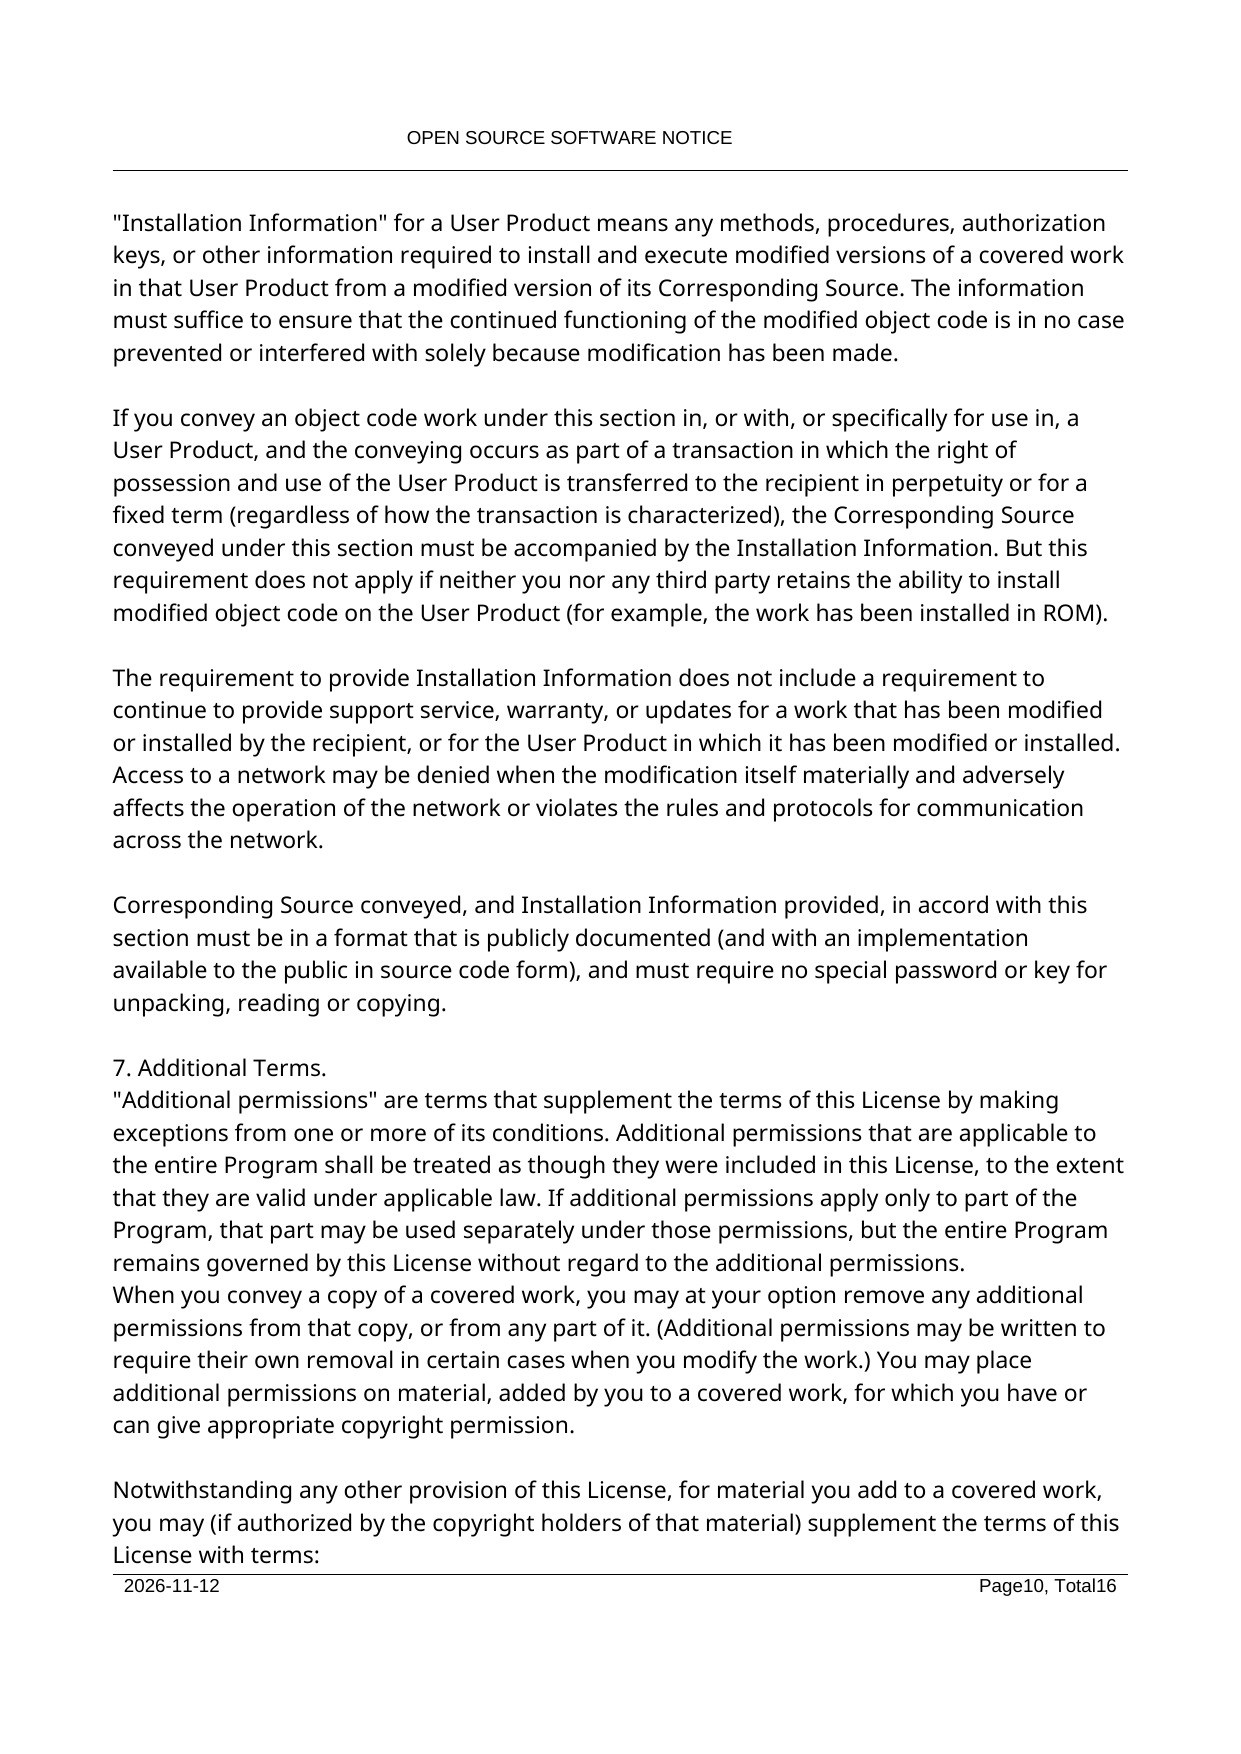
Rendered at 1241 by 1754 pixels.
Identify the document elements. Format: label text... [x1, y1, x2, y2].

text 7. Additional Terms. [112, 1051, 1128, 1084]
text The requirement to provide Installation Information does not include a requirement to continue to provide support service, warranty, or updates for a work that has been modified or installed by the recipient, or for the User Product in which it has been modified or installed. Access to a network may be denied when the modification itself materially and adversely affects the operation of the network or violates the rules and protocols for communication across the network. [112, 661, 1128, 856]
text "Installation Information" for a User Product means any methods, procedures, authorization keys, or other information required to install and execute modified versions of a covered work in that User Product from a modified version of its Corresponding Source. The information must suffice to ensure that the continued functioning of the modified object code is in no case prevented or interfered with solely because modification has been made. [112, 206, 1128, 369]
text Notwithstanding any other provision of this License, for material you add to a covered work, you may (if authorized by the copyright holders of that material) supplement the terms of this License with terms: [112, 1474, 1128, 1571]
text Corresponding Source conveyed, and Installation Information provided, in accord with this section must be in a format that is publicly documented (and with an implementation available to the public in source code form), and must require no special password or key for unpacking, reading or copying. [112, 889, 1128, 1019]
text When you convey a copy of a covered work, you may at your option remove any additional permissions from that copy, or from any part of it. (Additional permissions may be written to require their own removal in certain cases when you modify the work.) You may place additional permissions on material, added by you to a covered work, for which you have or can give appropriate copyright permission. [112, 1279, 1128, 1441]
text If you convey an object code work under this section in, or with, or specifically for use in, a User Product, and the conveying occurs as part of a transaction in which the right of possession and use of the User Product is transferred to the recipient in perpetuity or for a fixed term (regardless of how the transaction is characterized), the Corresponding Source conveyed under this section must be accompanied by the Installation Information. But this requirement does not apply if neither you nor any third party retains the ability to install modified object code on the User Product (for example, the work has been installed in ROM). [112, 401, 1128, 629]
text "Additional permissions" are terms that supplement the terms of this License by making exceptions from one or more of its conditions. Additional permissions that are applicable to the entire Program shall be treated as though they were included in this License, to the extent that they are valid under applicable law. If additional permissions apply only to part of the Program, that part may be used separately under those permissions, but the entire Program remains governed by this License without regard to the additional permissions. [112, 1084, 1128, 1279]
